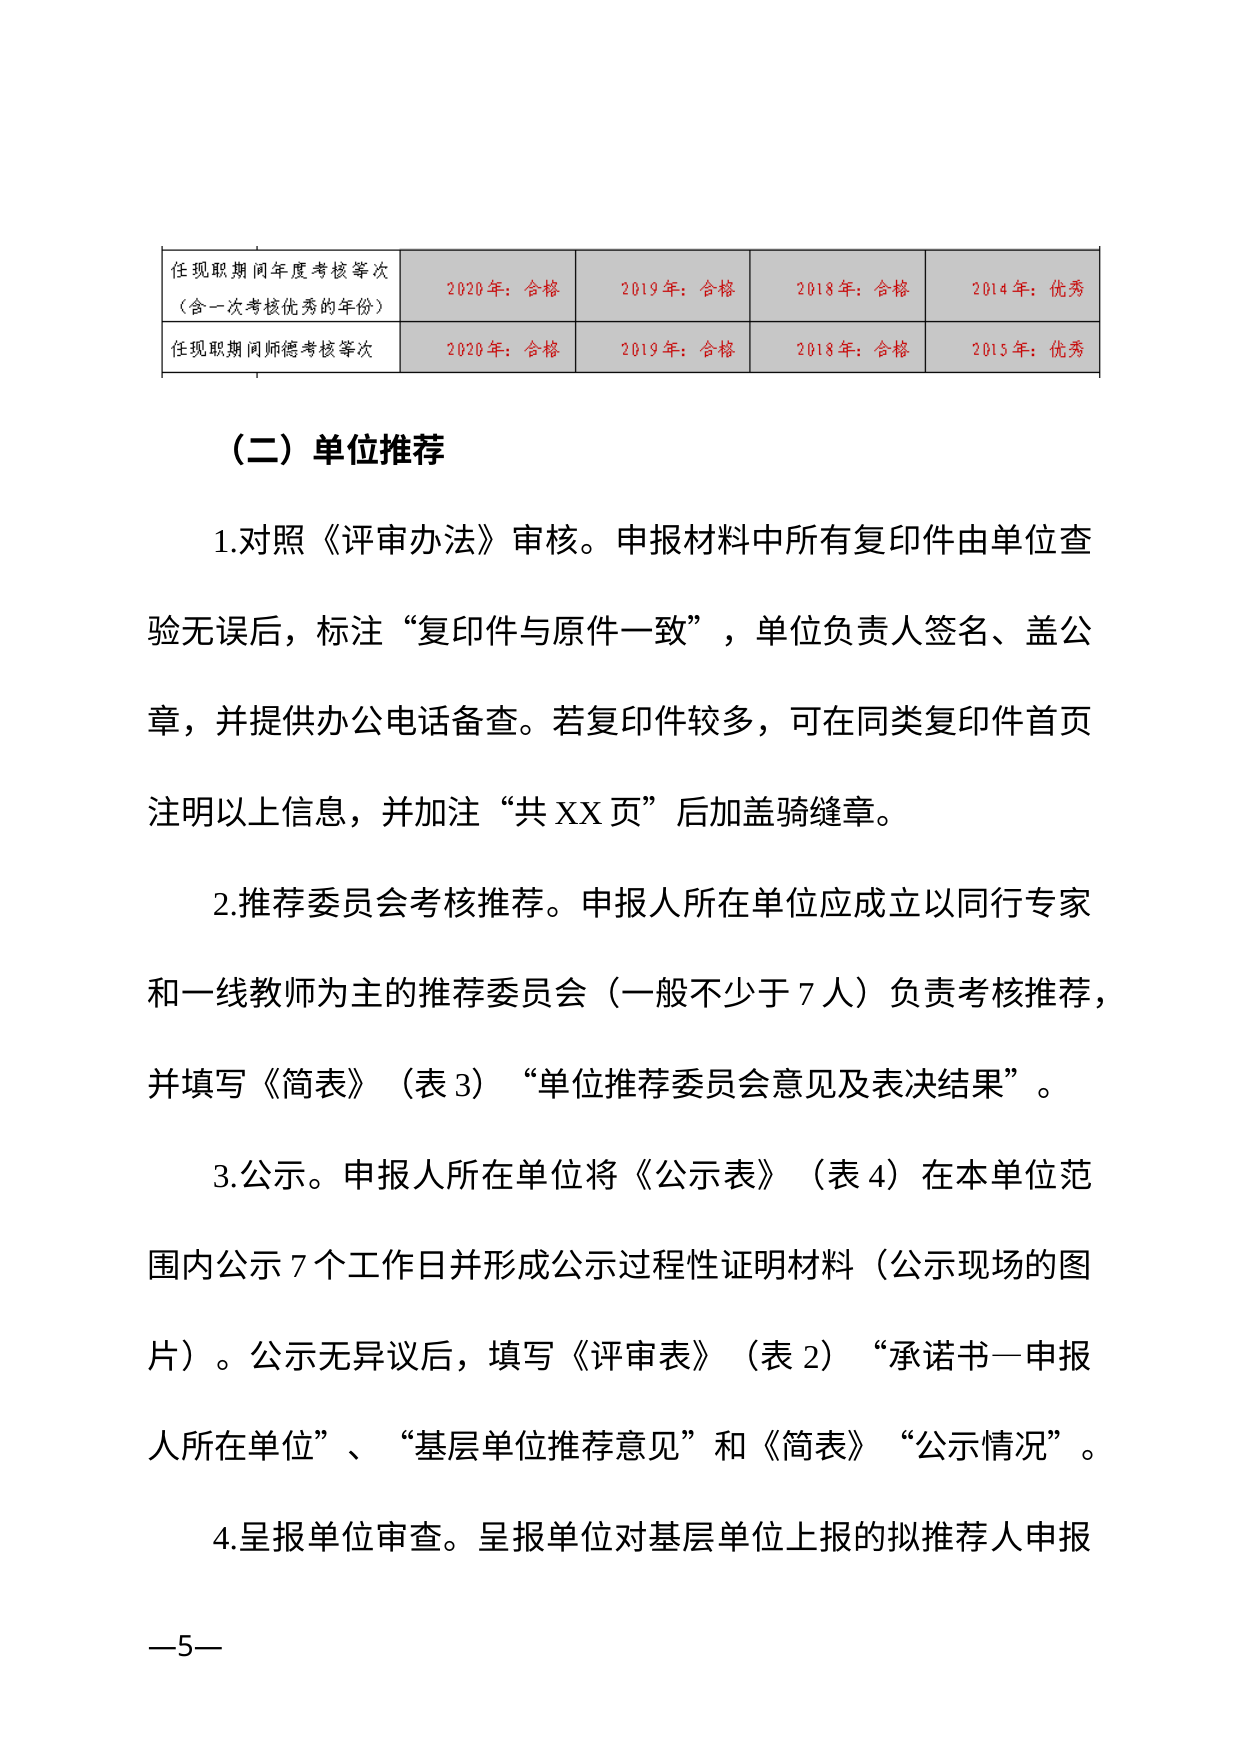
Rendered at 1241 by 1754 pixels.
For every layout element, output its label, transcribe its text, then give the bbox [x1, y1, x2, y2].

text 2.推荐委员会考核推荐。申报人所在单位应成立以同行专家和一线教师为主的推荐委员会（一般不少于7人）负责考核推荐，并填写《简表》（表3）“单位推荐委员会意见及表决结果”。 [148, 855, 1092, 1127]
text 3.公示。申报人所在单位将《公示表》（表4）在本单位范围内公示7个工作日并形成公示过程性证明材料（公示现场的图片）。公示无异议后，填写《评审表》（表2）“承诺书—申报人所在单位”、“基层单位推荐意见”和《简表》“公示情况”。 [148, 1127, 1092, 1490]
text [148, 1490, 1092, 1580]
picture [158, 246, 1104, 378]
text 1.对照《评审办法》审核。申报材料中所有复印件由单位查验无误后，标注“复印件与原件一致”，单位负责人签名、盖公章，并提供办公电话备查。若复印件较多，可在同类复印件首页注明以上信息，并加注“共XX页”后加盖骑缝章。 [148, 493, 1092, 855]
